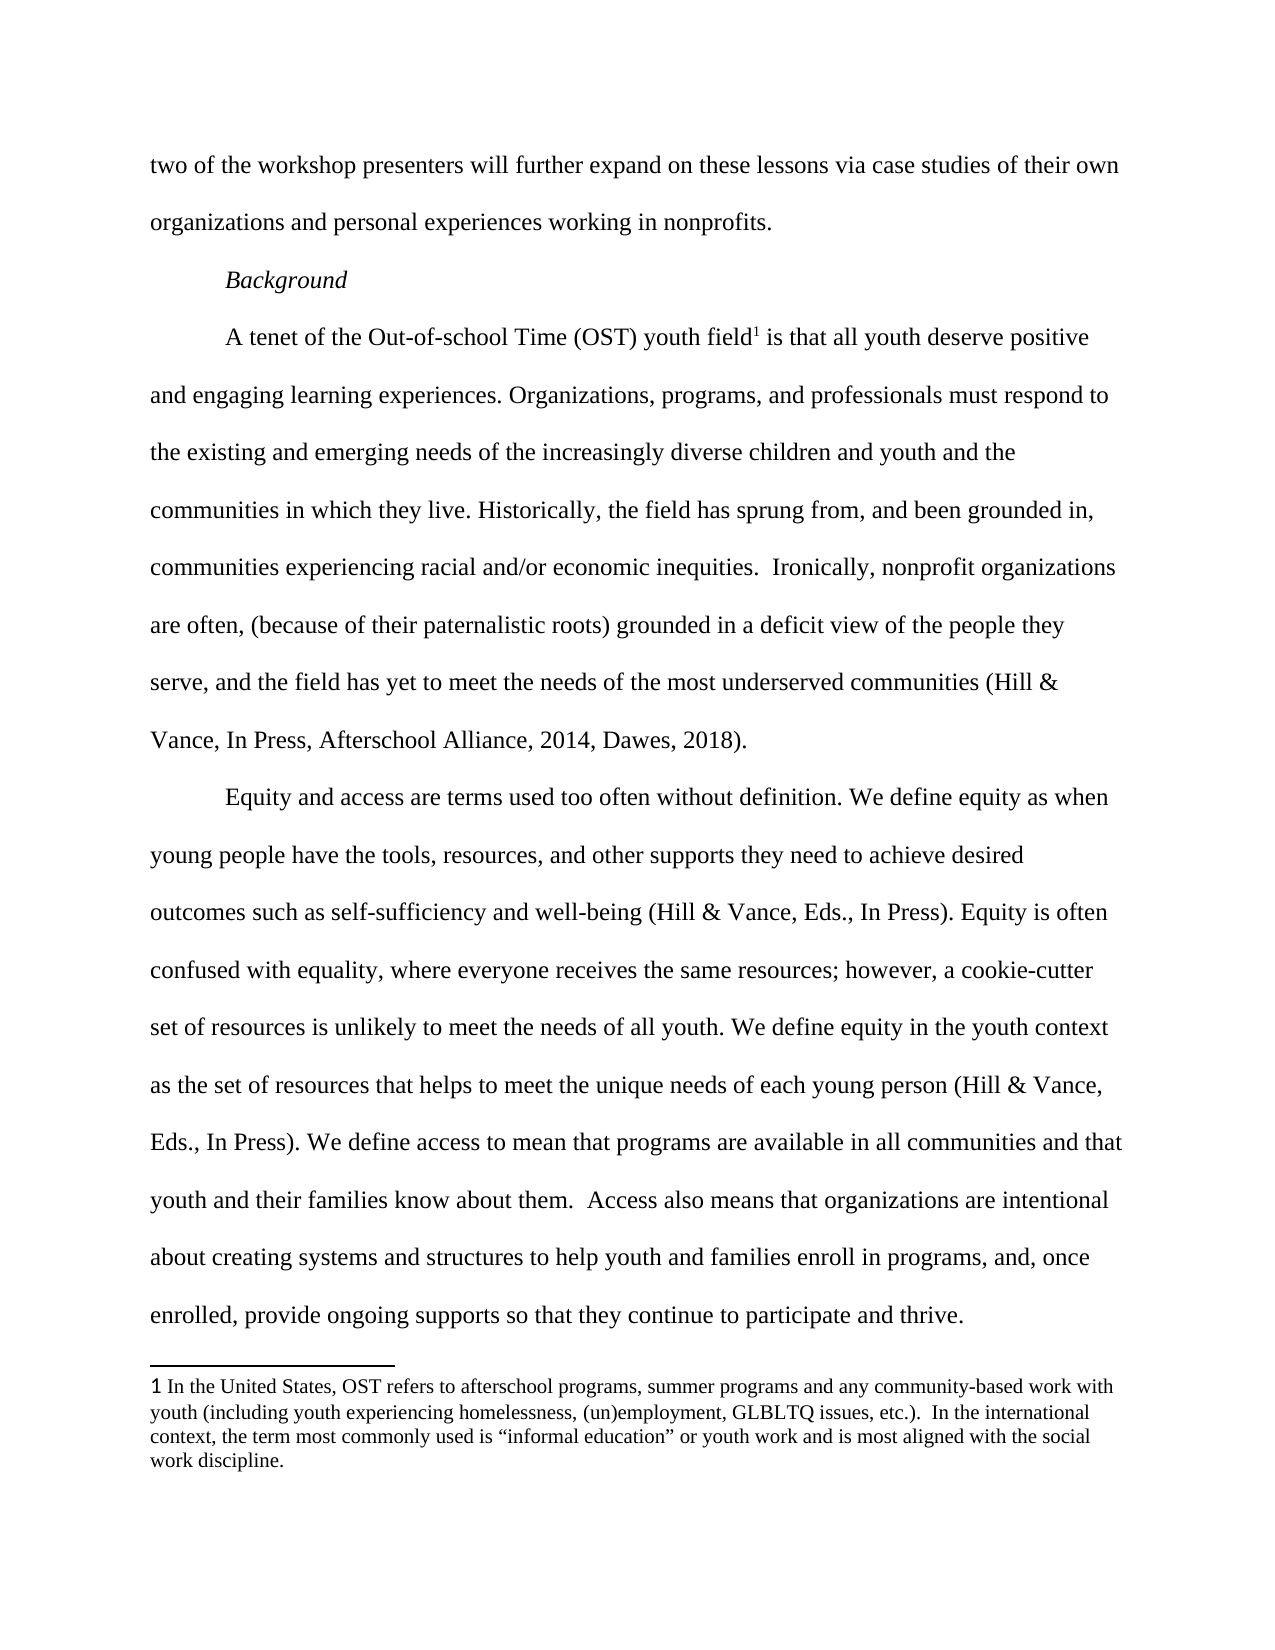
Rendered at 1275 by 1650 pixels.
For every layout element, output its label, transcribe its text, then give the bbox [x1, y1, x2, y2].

text Equity and access are terms used too often without definition. We define equity as when young people have the tools, resources, and other supports they need to achieve desired outcomes such as self-sufficiency and well-being (Hill & Vance, Eds., In Press). Equity is often confused with equality, where everyone receives the same resources; however, a cookie-cutter set of resources is unlikely to meet the needs of all youth. We define equity in the youth context as the set of resources that helps to meet the unique needs of each young person (Hill & Vance, Eds., In Press). We define access to mean that programs are available in all communities and that youth and their families know about them. Access also means that organizations are intentional about creating systems and structures to help youth and families enroll in programs, and, once enrolled, provide ongoing supports so that they continue to participate and thrive. [150, 782, 1125, 1329]
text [150, 150, 1125, 236]
text A tenet of the Out-of-school Time (OST) youth field is that all youth deserve positive and engaging learning experiences. Organizations, programs, and professionals must respond to the existing and emerging needs of the increasingly diverse children and youth and the communities in which they live. Historically, the field has sprung from, and been grounded in, communities experiencing racial and/or economic inequities. Ironically, nonprofit organizations are often, (because of their paternalistic roots) grounded in a deficit view of the people they serve, and the field has yet to meet the needs of the most underserved communities (Hill & Vance, In Press, Afterschool Alliance, 2014, Dawes, 2018). [150, 322, 1125, 754]
text Background [150, 265, 1125, 294]
